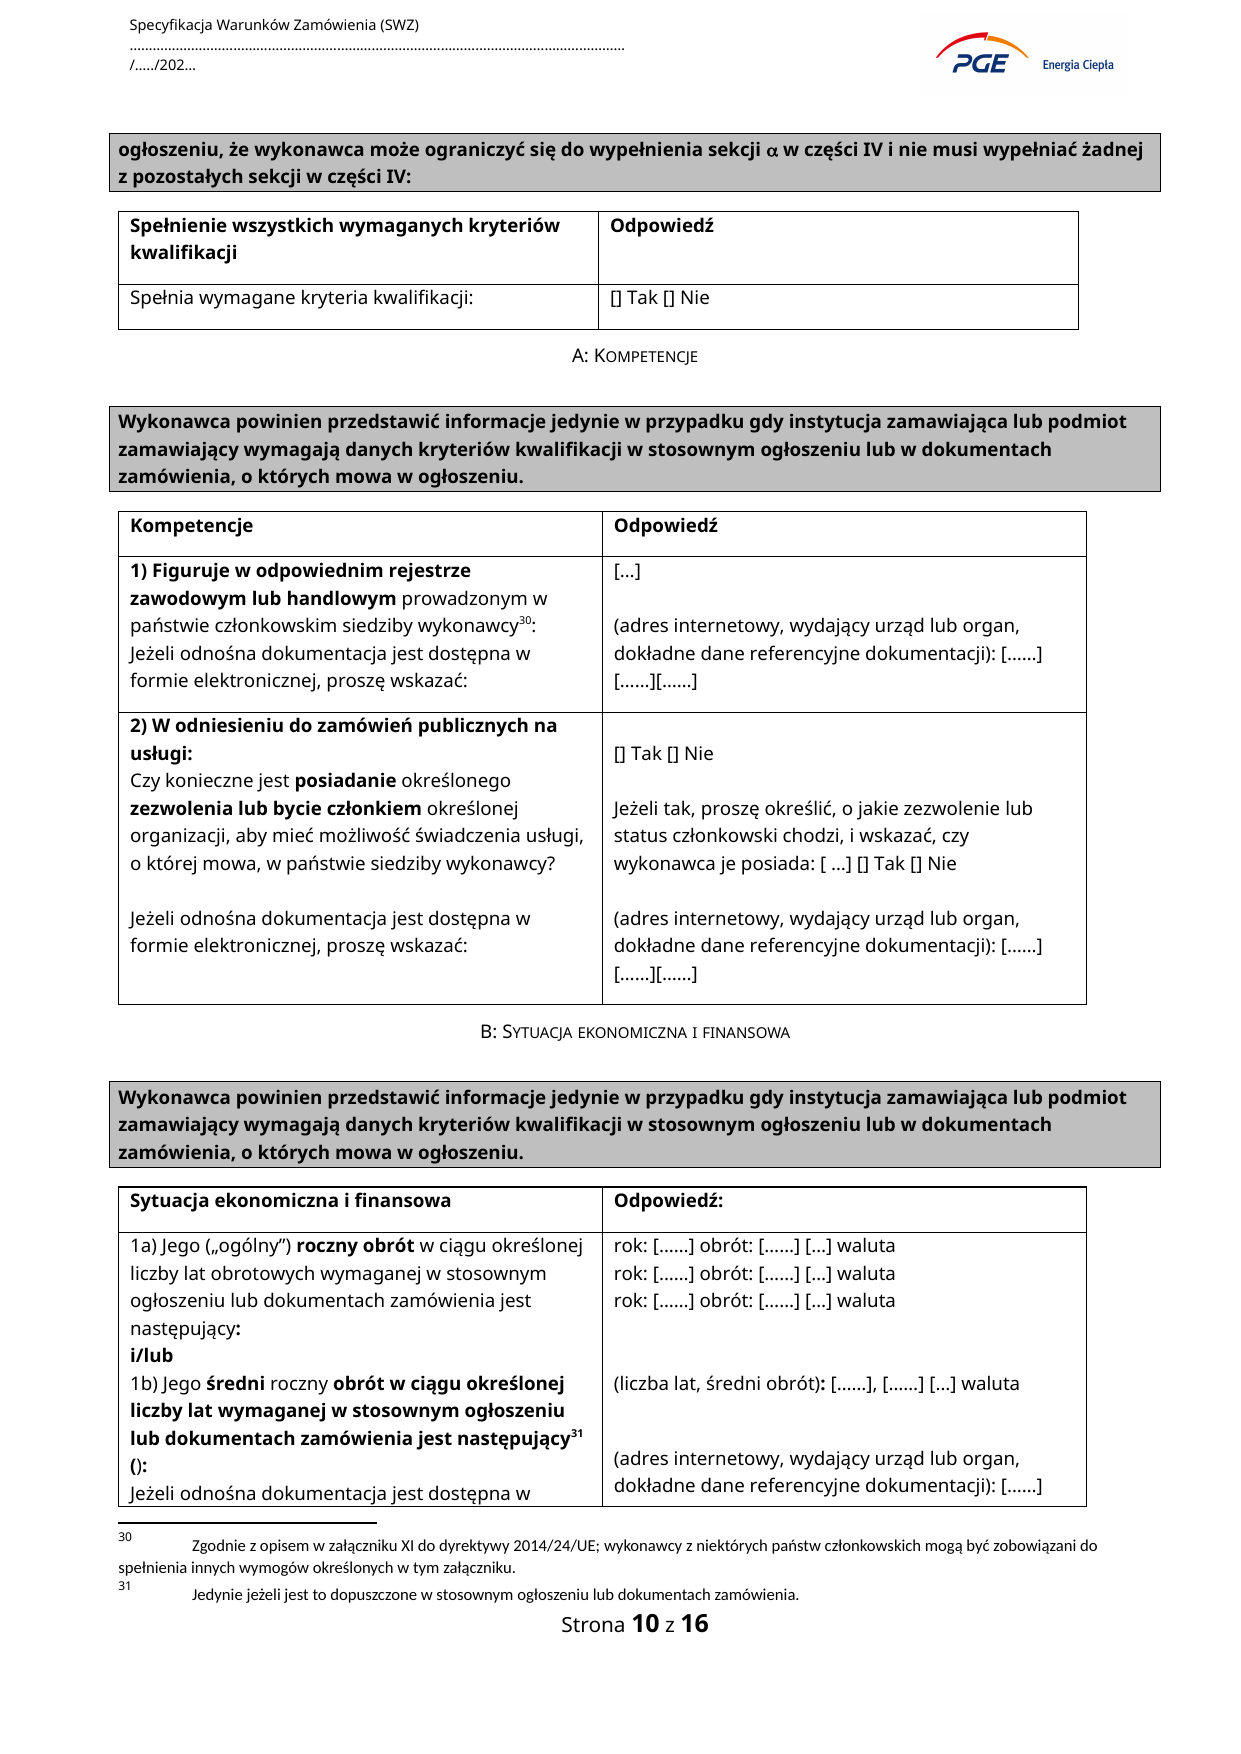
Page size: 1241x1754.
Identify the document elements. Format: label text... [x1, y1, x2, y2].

table_cell [] Tak [] Nie Jeżeli tak, proszę określić, o jakie zezwolenie lub status członkowski chodzi, i wskazać, czy wykonawca je posiada: [ …] [] Tak [] Nie (adres internetowy, wydający urząd lub organ, dokładne dane referencyjne dokumentacji): [……][……][……] [603, 713, 1086, 1004]
table_cell 2) W odniesieniu do zamówień publicznych na usługi: Czy konieczne jest posiadanie określonego zezwolenia lub bycie członkiem określonej organizacji, aby mieć możliwość świadczenia usługi, o której mowa, w państwie siedziby wykonawcy? Jeżeli odnośna dokumentacja jest dostępna w formie elektronicznej, proszę wskazać: [119, 713, 602, 1004]
text Wykonawca powinien przedstawić informacje jedynie w przypadku gdy instytucja zamawiająca lub podmiot zamawiający wymagają danych kryteriów kwalifikacji w stosownym ogłoszeniu lub w dokumentach zamówienia, o których mowa w ogłoszeniu. [110, 407, 1160, 491]
table_header Odpowiedź [599, 212, 1078, 284]
table_header Kompetencje [119, 512, 602, 556]
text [110, 134, 1160, 191]
table_cell […] (adres internetowy, wydający urząd lub organ, dokładne dane referencyjne dokumentacji): [……][……][……] [603, 557, 1086, 712]
table_cell Spełnia wymagane kryteria kwalifikacji: [119, 285, 598, 329]
table_cell [] Tak [] Nie [599, 285, 1078, 329]
table_header Odpowiedź: [603, 1188, 1086, 1232]
table_header Odpowiedź [603, 512, 1086, 556]
title B: Sytuacja ekonomiczna i finansowa [118, 1018, 1152, 1043]
title A: Kompetencje [118, 342, 1152, 368]
table_header Sytuacja ekonomiczna i finansowa [119, 1188, 602, 1232]
picture [918, 14, 1131, 95]
table_cell 1) Figuruje w odpowiednim rejestrze zawodowym lub handlowym prowadzonym w państwie członkowskim siedziby wykonawcy: Jeżeli odnośna dokumentacja jest dostępna w formie elektronicznej, proszę wskazać: [119, 557, 602, 712]
table_header Spełnienie wszystkich wymaganych kryteriów kwalifikacji [119, 212, 598, 284]
text Wykonawca powinien przedstawić informacje jedynie w przypadku gdy instytucja zamawiająca lub podmiot zamawiający wymagają danych kryteriów kwalifikacji w stosownym ogłoszeniu lub w dokumentach zamówienia, o których mowa w ogłoszeniu. [110, 1082, 1160, 1167]
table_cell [603, 1233, 1086, 1506]
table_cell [119, 1233, 602, 1506]
